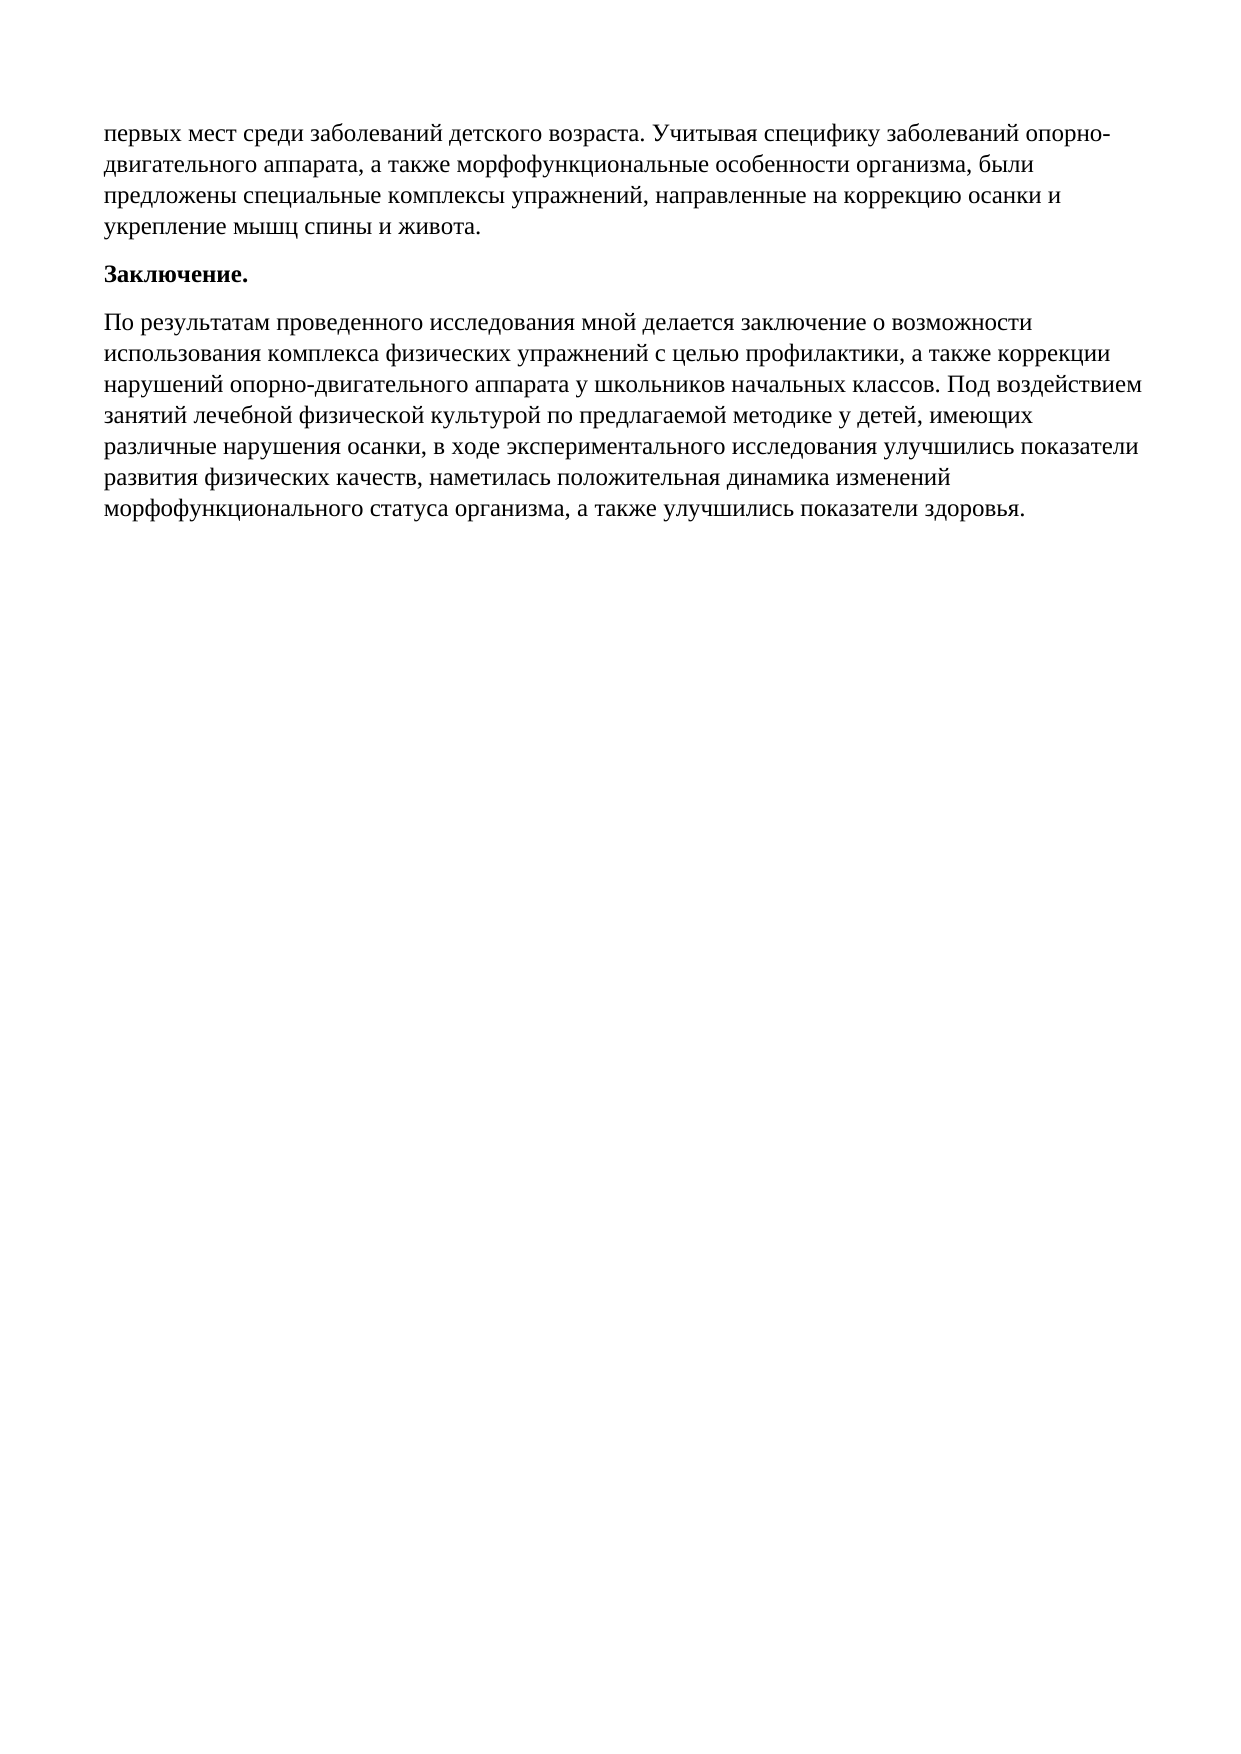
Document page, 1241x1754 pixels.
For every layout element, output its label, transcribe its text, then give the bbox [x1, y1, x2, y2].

text По результатам проведенного исследования мной делается заключение о возможности использования комплекса физических упражнений с целью профилактики, а также коррекции нарушений опорно-двигательного аппарата у школьников начальных классов. Под воздействием занятий лечебной физической культурой по предлагаемой методике у детей, имеющих различные нарушения осанки, в ходе экспериментального исследования улучшились показатели развития физических качеств, наметилась положительная динамика изменений морфофункционального статуса организма, а также улучшились показатели здоровья. [103, 307, 1152, 522]
text Заключение. [103, 259, 1152, 288]
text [103, 118, 1152, 240]
